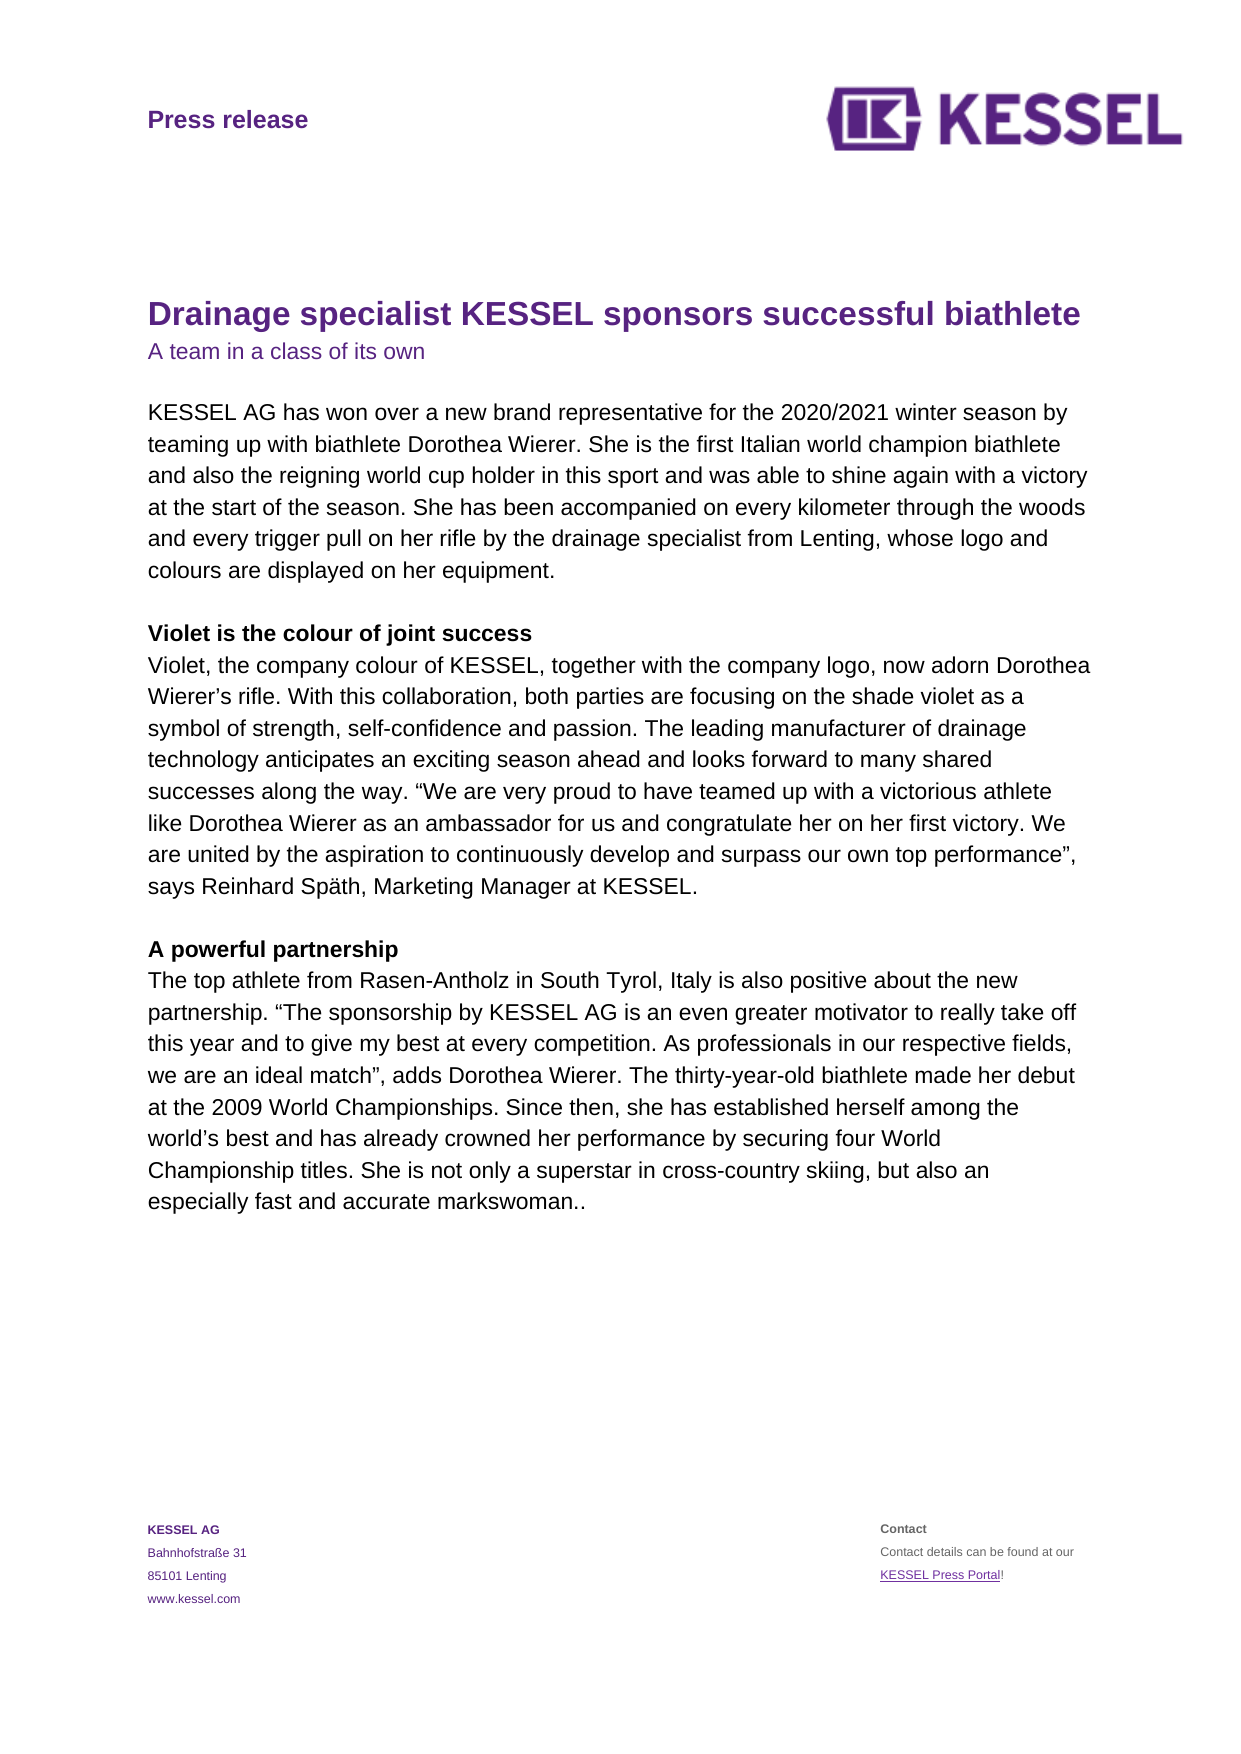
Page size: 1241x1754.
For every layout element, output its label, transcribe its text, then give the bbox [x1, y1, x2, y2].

text The top athlete from Rasen-Antholz in South Tyrol, Italy is also positive about the new partnership. “The sponsorship by KESSEL AG is an even greater motivator to really take off this year and to give my best at every competition. As professionals in our respective fields, we are an ideal match”, adds Dorothea Wierer. The thirty-year-old biathlete made her debut at the 2009 World Championships. Since then, she has established herself among the world’s best and has already crowned her performance by securing four World Championship titles. She is not only a superstar in cross-country skiing, but also an especially fast and accurate markswoman.. [148, 967, 1092, 1214]
text Violet is the colour of joint success [148, 620, 1092, 646]
text Violet, the company colour of KESSEL, together with the company logo, now adorn Dorothea Wierer’s rifle. With this collaboration, both parties are focusing on the shade violet as a symbol of strength, self-confidence and passion. The leading manufacturer of drainage technology anticipates an exciting season ahead and looks forward to many shared successes along the way. “We are very proud to have teamed up with a victorious athlete like Dorothea Wierer as an ambassador for us and congratulate her on her first victory. We are united by the aspiration to continuously develop and surpass our own top performance”, says Reinhard Späth, Marketing Manager at KESSEL. [148, 652, 1092, 899]
text KESSEL AG has won over a new brand representative for the 2020/2021 winter season by teaming up with biathlete Dorothea Wierer. She is the first Italian world champion biathlete and also the reigning world cup holder in this sport and was able to shine again with a victory at the start of the season. She has been accompanied on every kilometer through the woods and every trigger pull on her rifle by the drainage specialist from Lenting, whose logo and colours are displayed on her equipment. [148, 399, 1092, 583]
subtitle Drainage specialist KESSEL sponsors successful biathlete A team in a class of its own [148, 299, 1092, 366]
text A powerful partnership [148, 936, 1092, 962]
